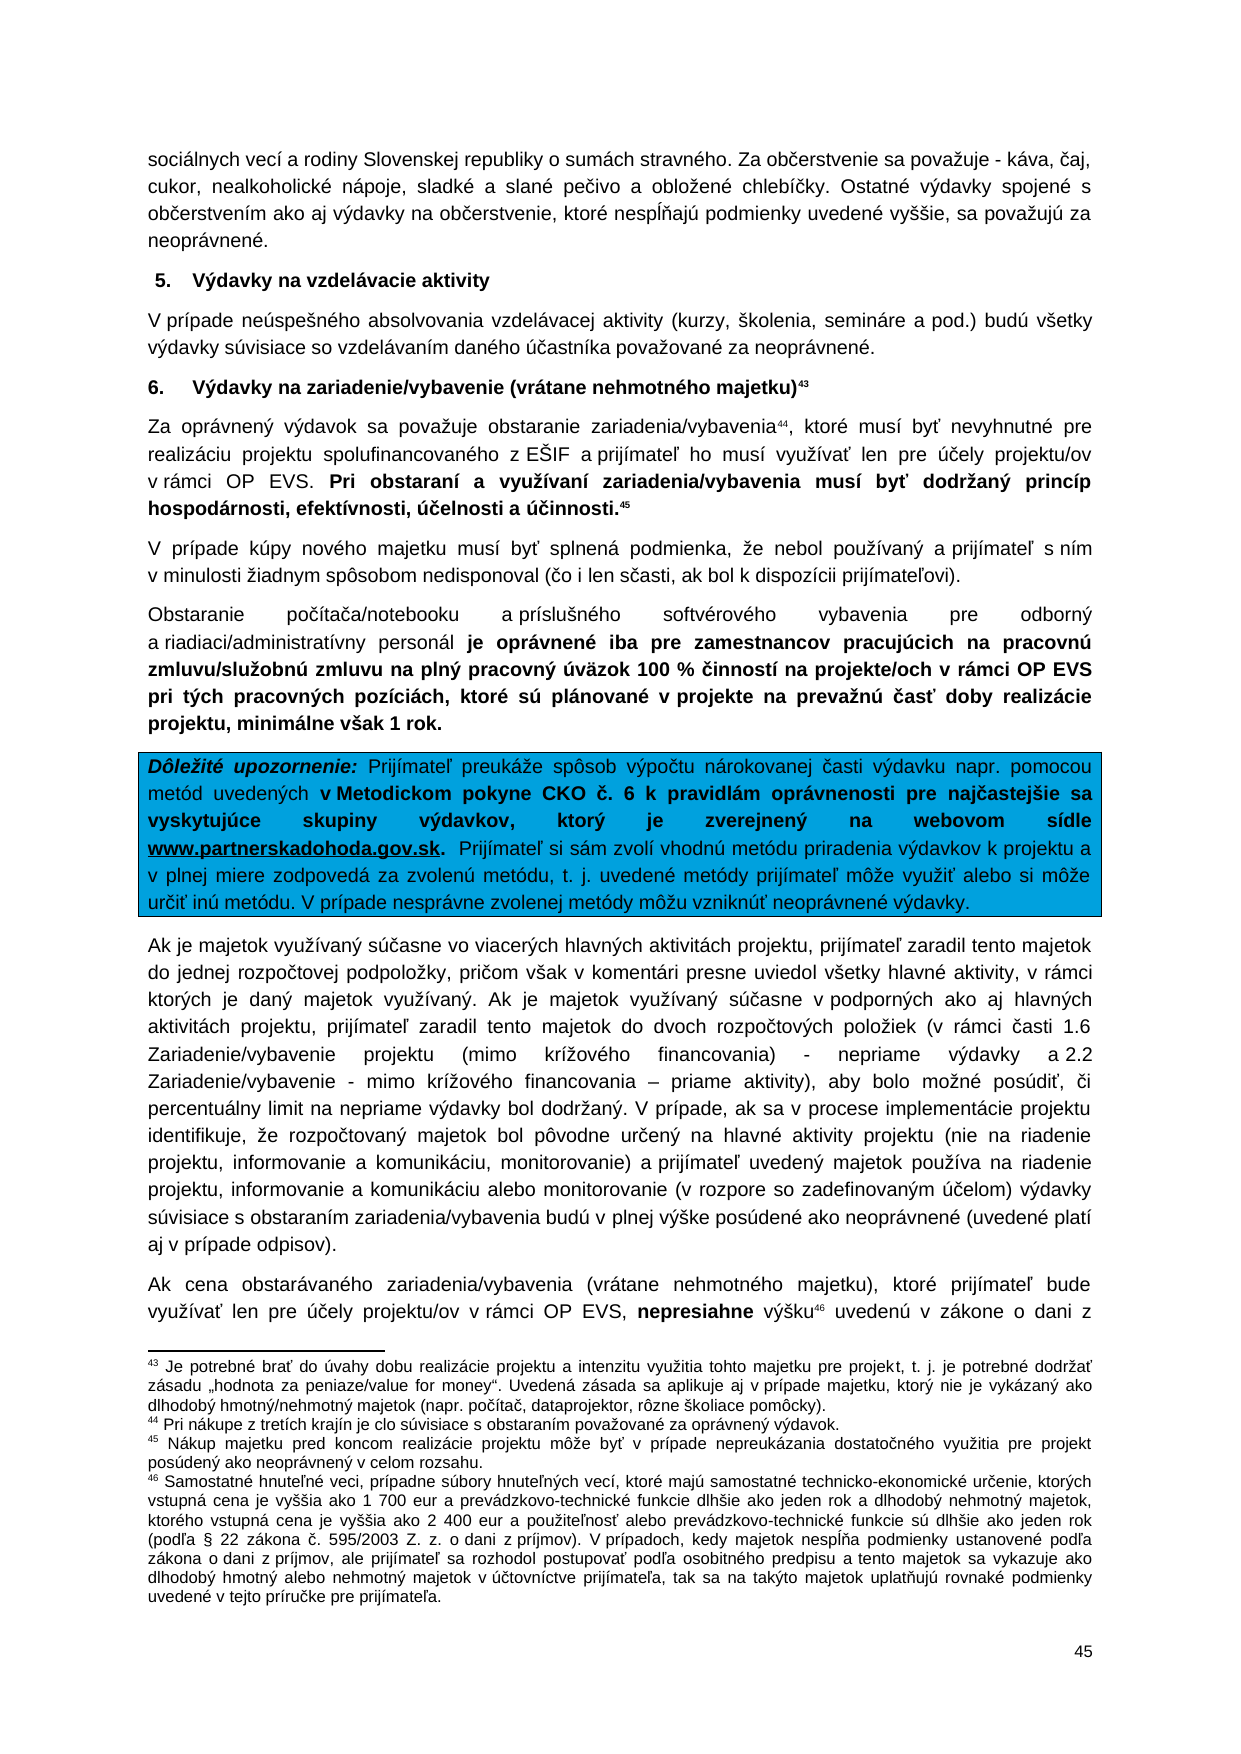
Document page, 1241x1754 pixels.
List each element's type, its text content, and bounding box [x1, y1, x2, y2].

text V prípade kúpy nového majetku musí byť splnená podmienka, že nebol používaný a prijímateľ s ním v minulosti žiadnym spôsobom nedisponoval (čo i len sčasti, ak bol k dispozícii prijímateľovi). [148, 536, 1092, 586]
text V prípade neúspešného absolvovania vzdelávacej aktivity (kurzy, školenia, semináre a pod.) budú všetky výdavky súvisiace so vzdelávaním daného účastníka považované za neoprávnené. [148, 309, 1092, 358]
list Výdavky na zariadenie/vybavenie (vrátane nehmotného majetku) [148, 376, 1092, 398]
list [148, 148, 1092, 252]
list Výdavky na vzdelávacie aktivity [154, 269, 1092, 292]
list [148, 1272, 1092, 1322]
text Obstaranie počítača/notebooku a príslušného softvérového vybavenia pre odborný a riadiaci/administratívny personál je oprávnené iba pre zamestnancov pracujúcich na pracovnú zmluvu/služobnú zmluvu na plný pracovný úväzok 100 % činností na projekte/och v rámci OP EVS pri tých pracovných pozíciách, ktoré sú plánované v projekte na prevažnú časť doby realizácie projektu, minimálne však 1 rok. [148, 603, 1092, 735]
list Za oprávnený výdavok sa považuje obstaranie zariadenia/vybavenia, ktoré musí byť nevyhnutné pre realizáciu projektu spolufinancovaného z EŠIF a prijímateľ ho musí využívať len pre účely projektu/ov v rámci OP EVS. Pri obstaraní a využívaní zariadenia/vybavenia musí byť dodržaný princíp hospodárnosti, efektívnosti, účelnosti a účinnosti. [148, 415, 1092, 519]
text Dôležité upozornenie: Prijímateľ preukáže spôsob výpočtu nárokovanej časti výdavku napr. pomocou metód uvedených v Metodickom pokyne CKO č. 6 k pravidlám oprávnenosti pre najčastejšie sa vyskytujúce skupiny výdavkov, ktorý je zverejnený na webovom sídle www.partnerskadohoda.gov.sk. Prijímateľ si sám zvolí vhodnú metódu priradenia výdavkov k projektu a v plnej miere zodpovedá za zvolenú metódu, t. j. uvedené metódy prijímateľ môže využiť alebo si môže určiť inú metódu. V prípade nesprávne zvolenej metódy môžu vzniknúť neoprávnené výdavky. [139, 753, 1101, 916]
text Ak je majetok využívaný súčasne vo viacerých hlavných aktivitách projektu, prijímateľ zaradil tento majetok do jednej rozpočtovej podpoložky, pričom však v komentári presne uviedol všetky hlavné aktivity, v rámci ktorých je daný majetok využívaný. Ak je majetok využívaný súčasne v podporných ako aj hlavných aktivitách projektu, prijímateľ zaradil tento majetok do dvoch rozpočtových položiek (v rámci časti 1.6 Zariadenie/vybavenie projektu (mimo krížového financovania) - nepriame výdavky a 2.2 Zariadenie/vybavenie - mimo krížového financovania – priame aktivity), aby bolo možné posúdiť, či percentuálny limit na nepriame výdavky bol dodržaný. V prípade, ak sa v procese implementácie projektu identifikuje, že rozpočtovaný majetok bol pôvodne určený na hlavné aktivity projektu (nie na riadenie projektu, informovanie a komunikáciu, monitorovanie) a prijímateľ uvedený majetok používa na riadenie projektu, informovanie a komunikáciu alebo monitorovanie (v rozpore so zadefinovaným účelom) výdavky súvisiace s obstaraním zariadenia/vybavenia budú v plnej výške posúdené ako neoprávnené (uvedené platí aj v prípade odpisov). [148, 934, 1092, 1255]
